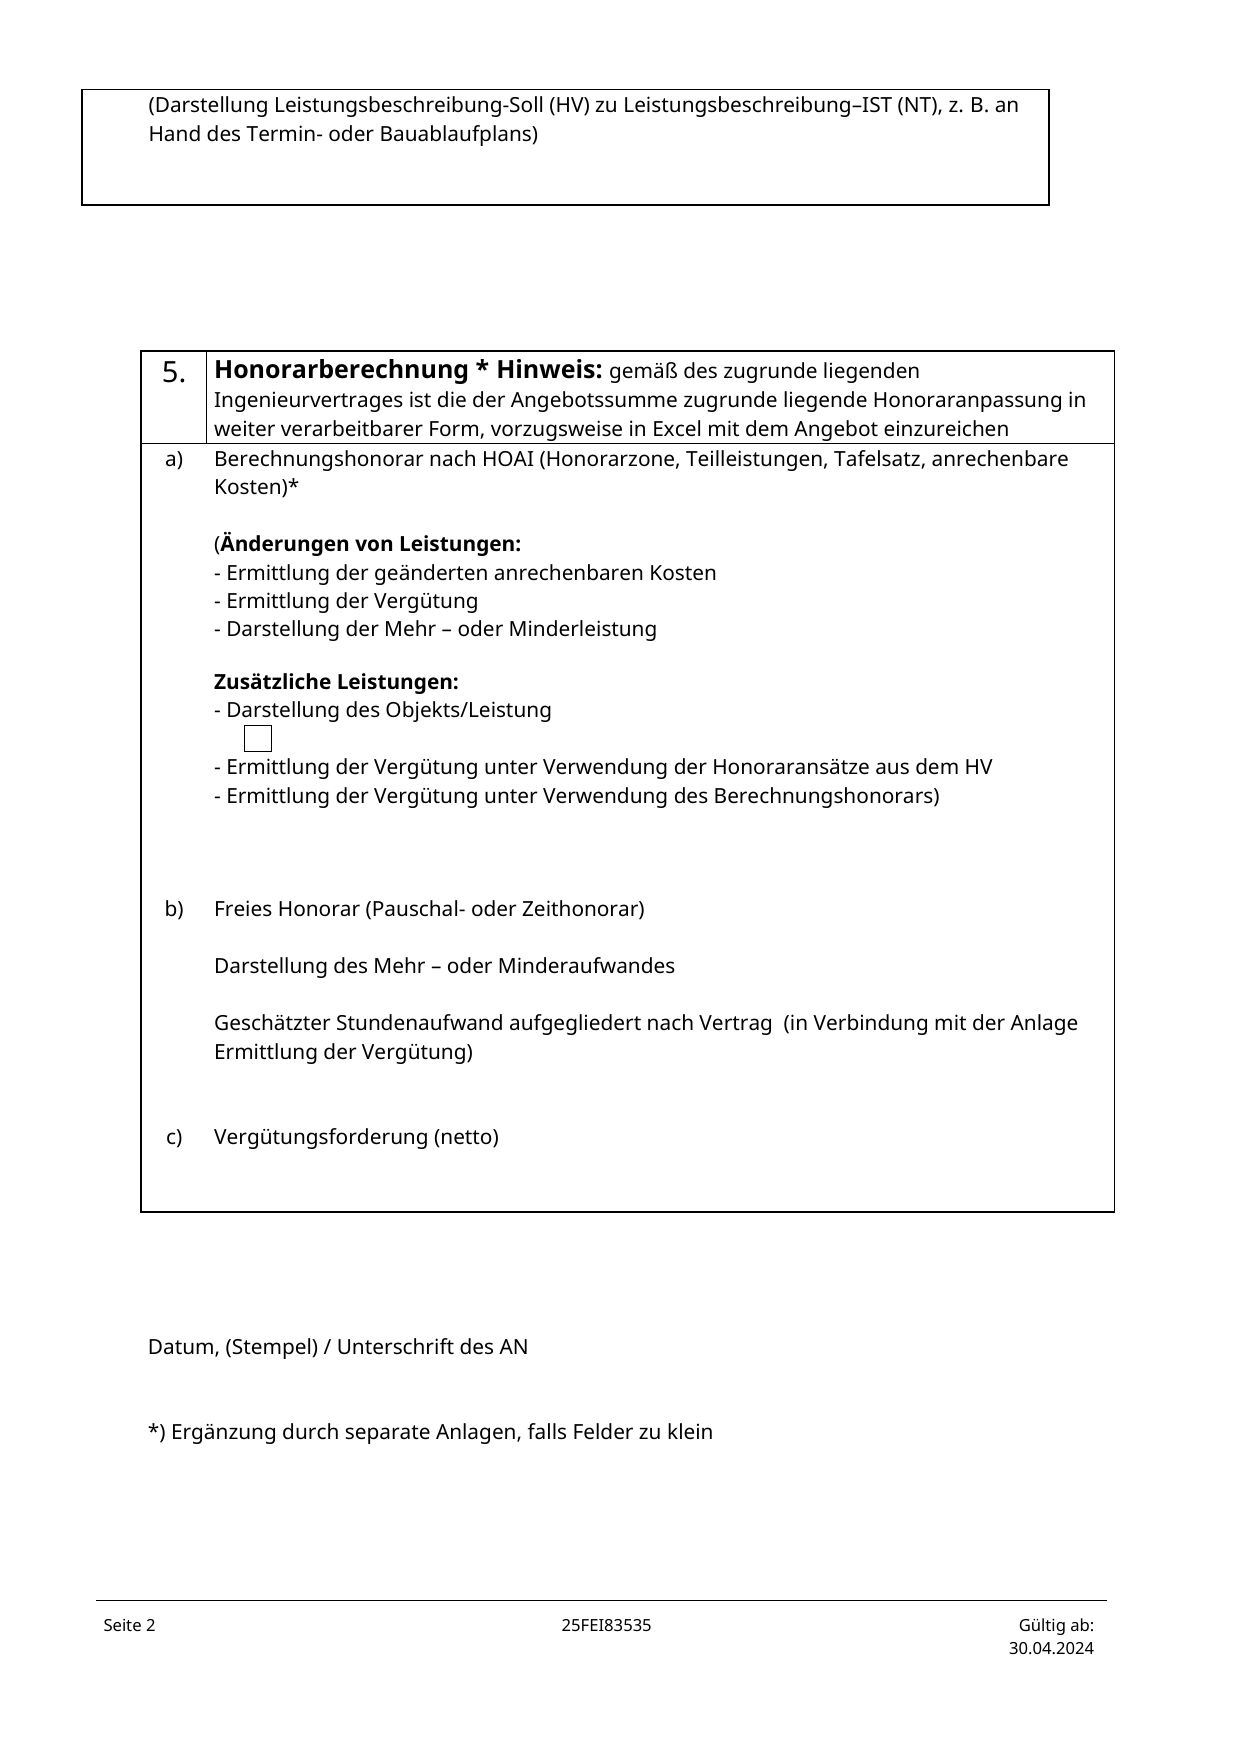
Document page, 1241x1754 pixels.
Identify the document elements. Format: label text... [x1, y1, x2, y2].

table_cell b) [142, 895, 207, 1122]
table_cell [83, 90, 141, 204]
table_cell Berechnungshonorar nach HOAI (Honorarzone, Teilleistungen, Tafelsatz, anrechenbare Kosten)* (Änderungen von Leistungen: - Ermittlung der geänderten anrechenbaren Kosten - Ermittlung der Vergütung - Darstellung der Mehr – oder Minderleistung Zusätzliche Leistungen: - Darstellung des Objekts/Leistung - Ermittlung der Vergütung unter Verwendung der Honoraransätze aus dem HV - Ermittlung der Vergütung unter Verwendung des Berechnungshonorars) [207, 444, 1114, 894]
table_cell Vergütungsforderung (netto) [207, 1122, 1114, 1211]
table_cell a) [142, 444, 207, 894]
table_header Honorarberechnung * Hinweis: gemäß des zugrunde liegenden Ingenieurvertrages ist die der Angebotssumme zugrunde liegende Honoraranpassung in weiter verarbeitbarer Form, vorzugsweise in Excel mit dem Angebot einzureichen [207, 352, 1114, 442]
table_cell c) [142, 1122, 207, 1211]
text Datum, (Stempel) / Unterschrift des AN [148, 1332, 1092, 1361]
text *) Ergänzung durch separate Anlagen, falls Felder zu klein [148, 1417, 1092, 1446]
table_cell (Darstellung Leistungsbeschreibung-Soll (HV) zu Leistungsbeschreibung–IST (NT), z. B. an Hand des Termin- oder Bauablaufplans) [141, 90, 1048, 204]
table_header 5. [142, 352, 206, 442]
table_cell Freies Honorar (Pauschal- oder Zeithonorar) Darstellung des Mehr – oder Minderaufwandes Geschätzter Stundenaufwand aufgegliedert nach Vertrag (in Verbindung mit der Anlage Ermittlung der Vergütung) [207, 895, 1114, 1122]
